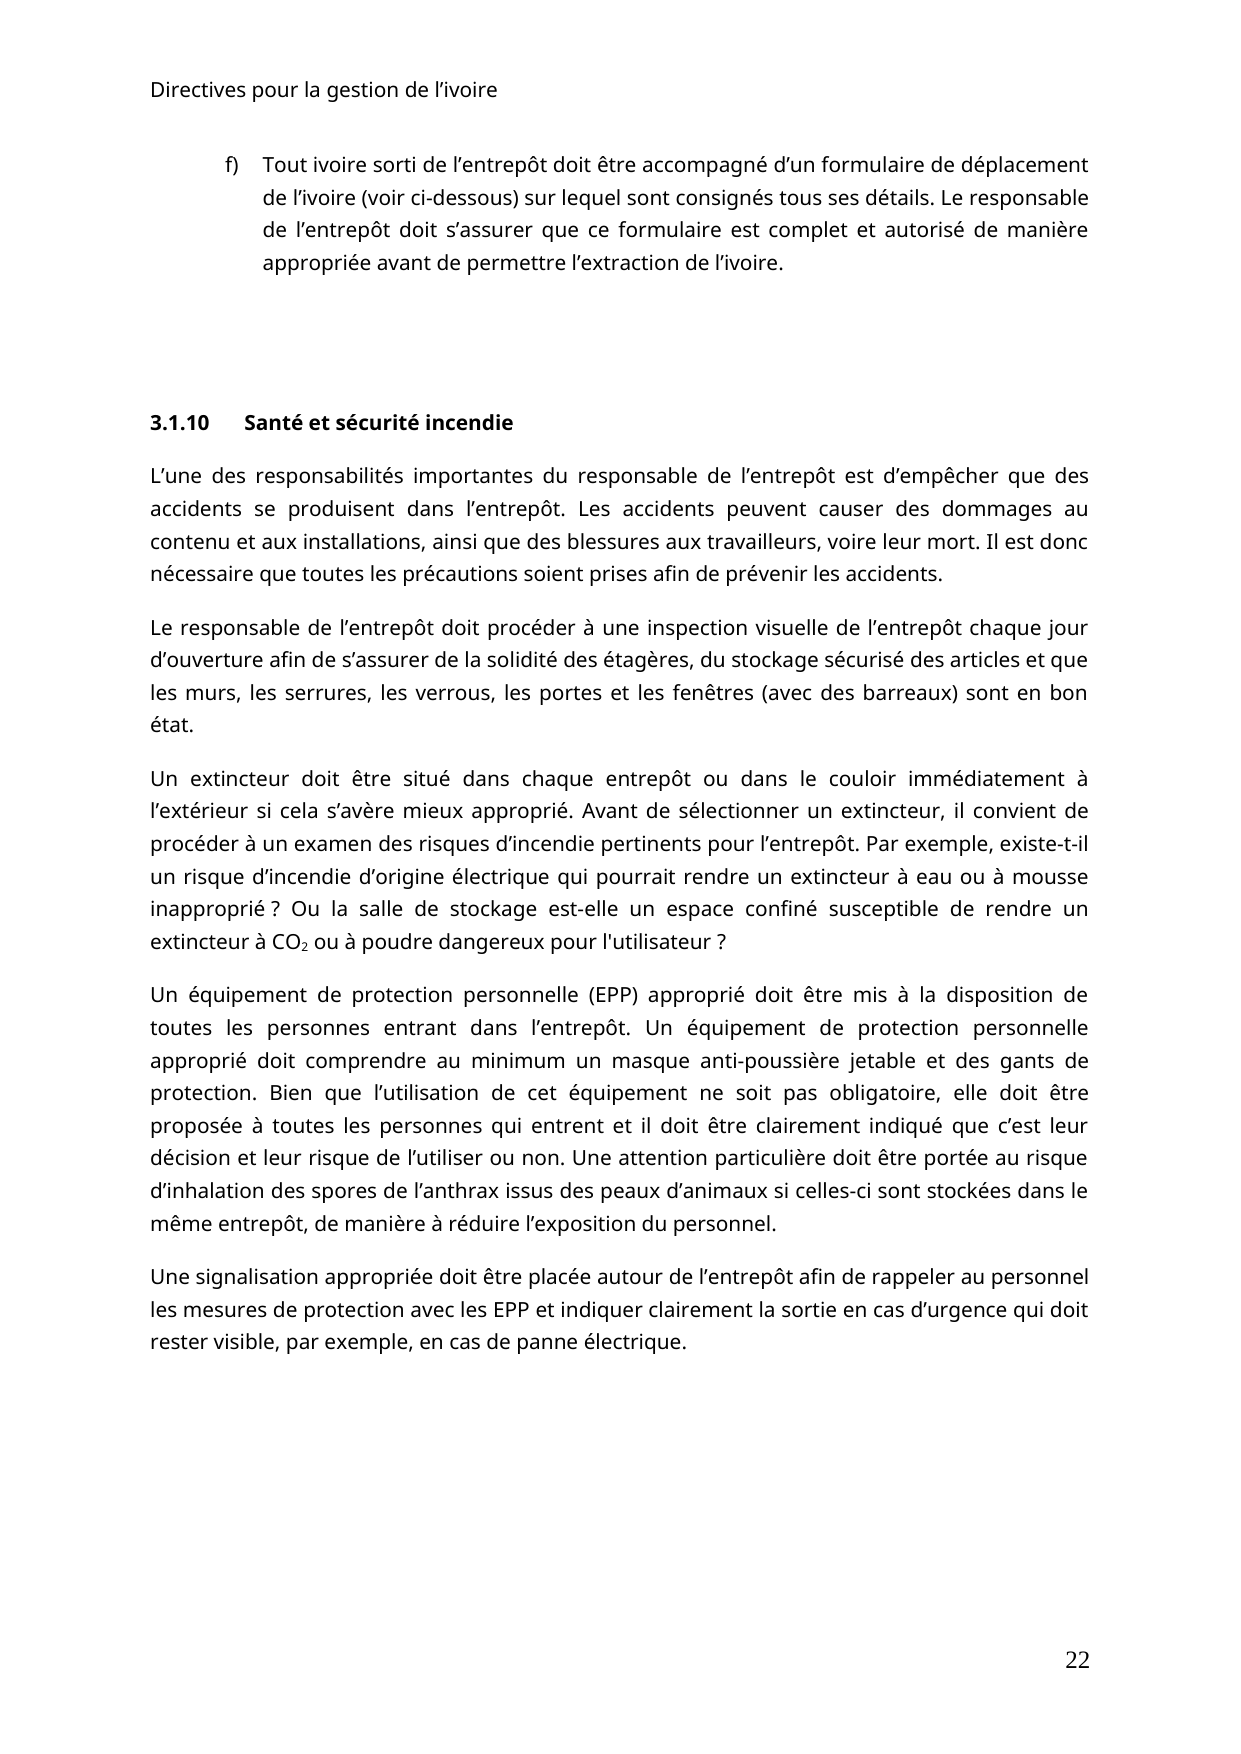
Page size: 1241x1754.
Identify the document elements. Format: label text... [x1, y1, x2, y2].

text Un équipement de protection personnelle (EPP) approprié doit être mis à la disposition de toutes les personnes entrant dans l’entrepôt. Un équipement de protection personnelle approprié doit comprendre au minimum un masque anti-poussière jetable et des gants de protection. Bien que l’utilisation de cet équipement ne soit pas obligatoire, elle doit être proposée à toutes les personnes qui entrent et il doit être clairement indiqué que c’est leur décision et leur risque de l’utiliser ou non. Une attention particulière doit être portée au risque d’inhalation des spores de l’anthrax issus des peaux d’animaux si celles-ci sont stockées dans le même entrepôt, de manière à réduire l’exposition du personnel. [150, 981, 1090, 1237]
text Une signalisation appropriée doit être placée autour de l’entrepôt afin de rappeler au personnel les mesures de protection avec les EPP et indiquer clairement la sortie en cas d’urgence qui doit rester visible, par exemple, en cas de panne électrique. [150, 1262, 1090, 1356]
text 3.1.10 Santé et sécurité incendie [150, 408, 1090, 437]
list Tout ivoire sorti de l’entrepôt doit être accompagné d’un formulaire de déplacement de l’ivoire (voir ci-dessous) sur lequel sont consignés tous ses détails. Le responsable de l’entrepôt doit s’assurer que ce formulaire est complet et autorisé de manière appropriée avant de permettre l’extraction de l’ivoire. [225, 150, 1090, 276]
text Un extincteur doit être situé dans chaque entrepôt ou dans le couloir immédiatement à l’extérieur si cela s’avère mieux approprié. Avant de sélectionner un extincteur, il convient de procéder à un examen des risques d’incendie pertinents pour l’entrepôt. Par exemple, existe-t-il un risque d’incendie d’origine électrique qui pourrait rendre un extincteur à eau ou à mousse inapproprié ? Ou la salle de stockage est-elle un espace confiné susceptible de rendre un extincteur à CO2 ou à poudre dangereux pour l'utilisateur ? [150, 764, 1090, 956]
text L’une des responsabilités importantes du responsable de l’entrepôt est d’empêcher que des accidents se produisent dans l’entrepôt. Les accidents peuvent causer des dommages au contenu et aux installations, ainsi que des blessures aux travailleurs, voire leur mort. Il est donc nécessaire que toutes les précautions soient prises afin de prévenir les accidents. [150, 462, 1090, 588]
text Le responsable de l’entrepôt doit procéder à une inspection visuelle de l’entrepôt chaque jour d’ouverture afin de s’assurer de la solidité des étagères, du stockage sécurisé des articles et que les murs, les serrures, les verrous, les portes et les fenêtres (avec des barreaux) sont en bon état. [150, 613, 1090, 739]
